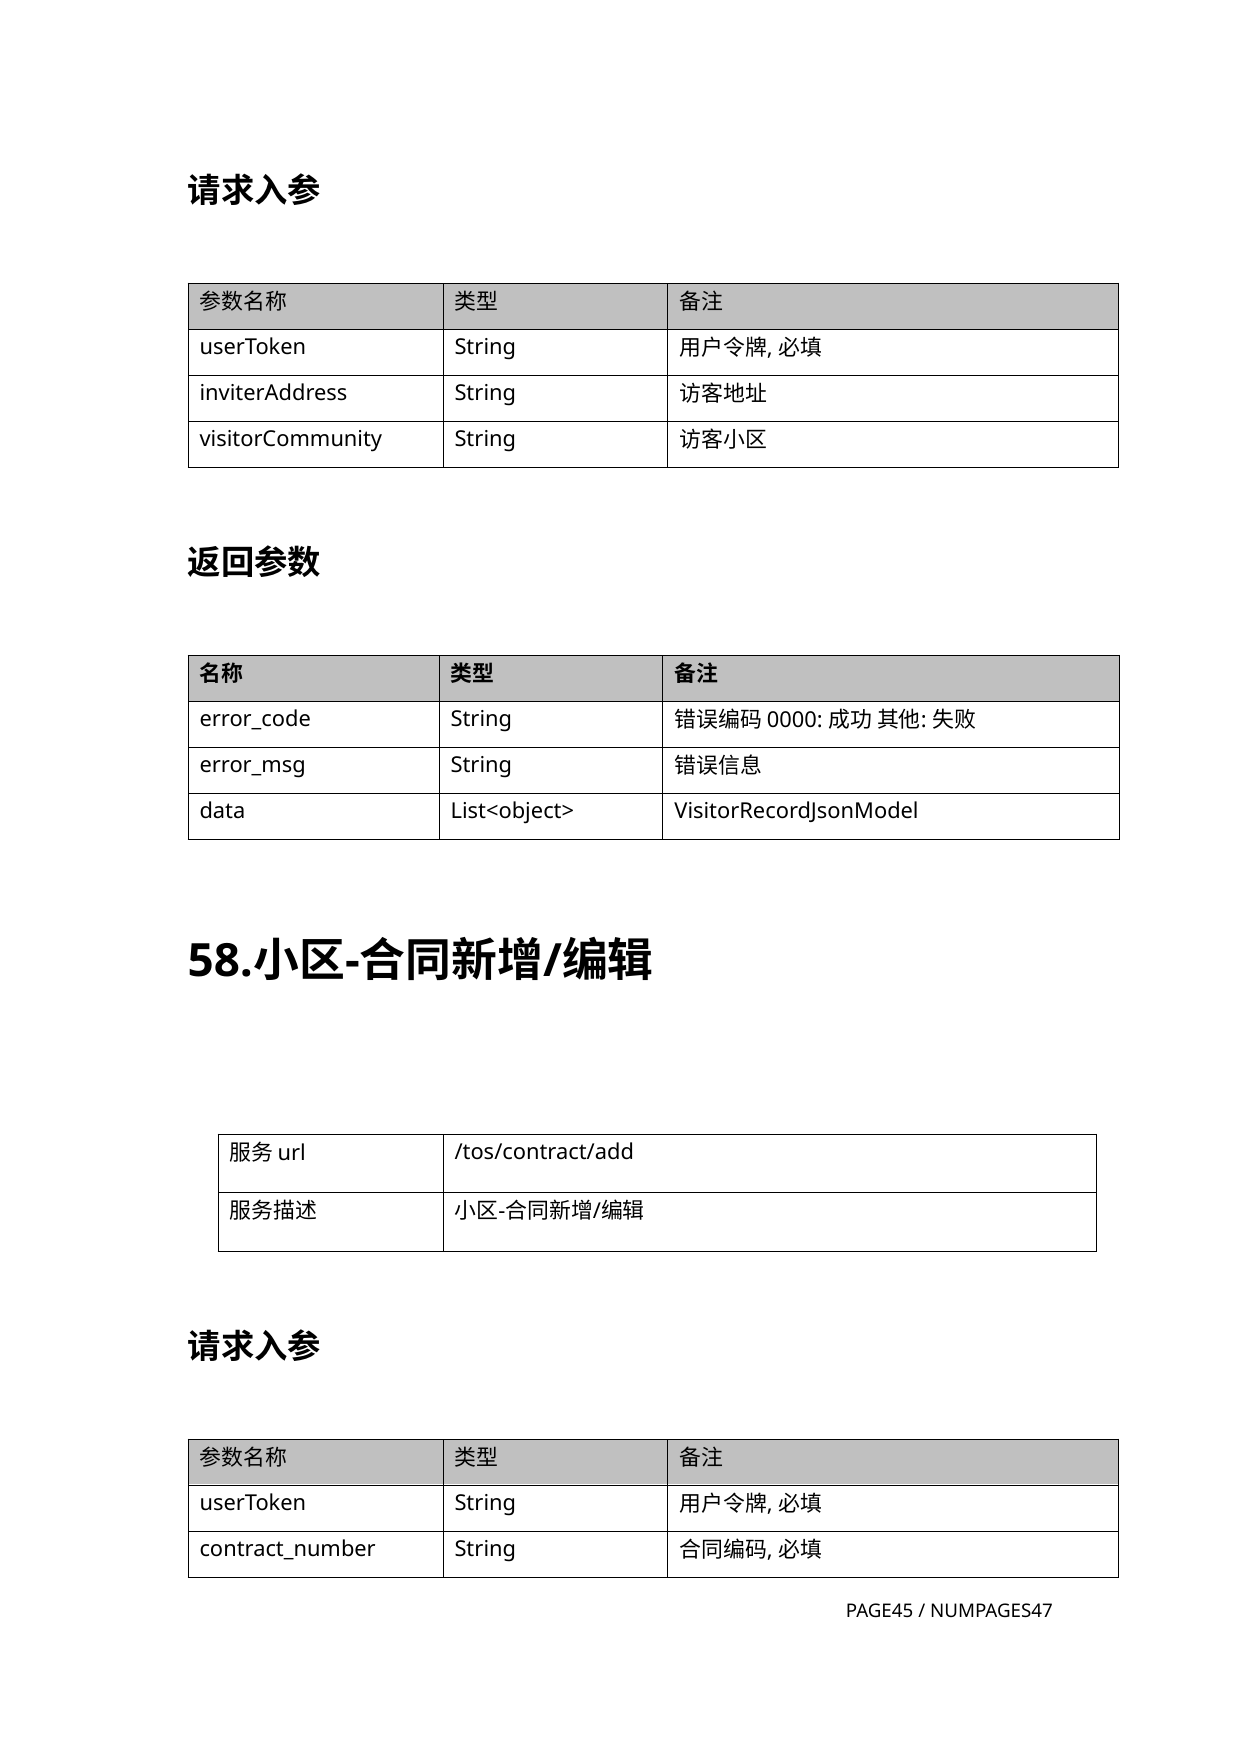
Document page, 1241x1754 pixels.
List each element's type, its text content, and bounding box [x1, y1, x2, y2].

subtitle 返回参数 [187, 527, 1053, 592]
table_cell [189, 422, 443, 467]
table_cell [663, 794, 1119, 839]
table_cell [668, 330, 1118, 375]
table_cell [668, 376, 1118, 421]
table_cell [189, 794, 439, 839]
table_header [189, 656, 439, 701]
subtitle 请求入参 [187, 156, 1053, 221]
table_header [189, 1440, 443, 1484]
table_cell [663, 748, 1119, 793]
subtitle 58.小区-合同新增/编辑 [187, 908, 1053, 1005]
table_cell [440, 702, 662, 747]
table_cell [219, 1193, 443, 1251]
subtitle 请求入参 [187, 1311, 1053, 1376]
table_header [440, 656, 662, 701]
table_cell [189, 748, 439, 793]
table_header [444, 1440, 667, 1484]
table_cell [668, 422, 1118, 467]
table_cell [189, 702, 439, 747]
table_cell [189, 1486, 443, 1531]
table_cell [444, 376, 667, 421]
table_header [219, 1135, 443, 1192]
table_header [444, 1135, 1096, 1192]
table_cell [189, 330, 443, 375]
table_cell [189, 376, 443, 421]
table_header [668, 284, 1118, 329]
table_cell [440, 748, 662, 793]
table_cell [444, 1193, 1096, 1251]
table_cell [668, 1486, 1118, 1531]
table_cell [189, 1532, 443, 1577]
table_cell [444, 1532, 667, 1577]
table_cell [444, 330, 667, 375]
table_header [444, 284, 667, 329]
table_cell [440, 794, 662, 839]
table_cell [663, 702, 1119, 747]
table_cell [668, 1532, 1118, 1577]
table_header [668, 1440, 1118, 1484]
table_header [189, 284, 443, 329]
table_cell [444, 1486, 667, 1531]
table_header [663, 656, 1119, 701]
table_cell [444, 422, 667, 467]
